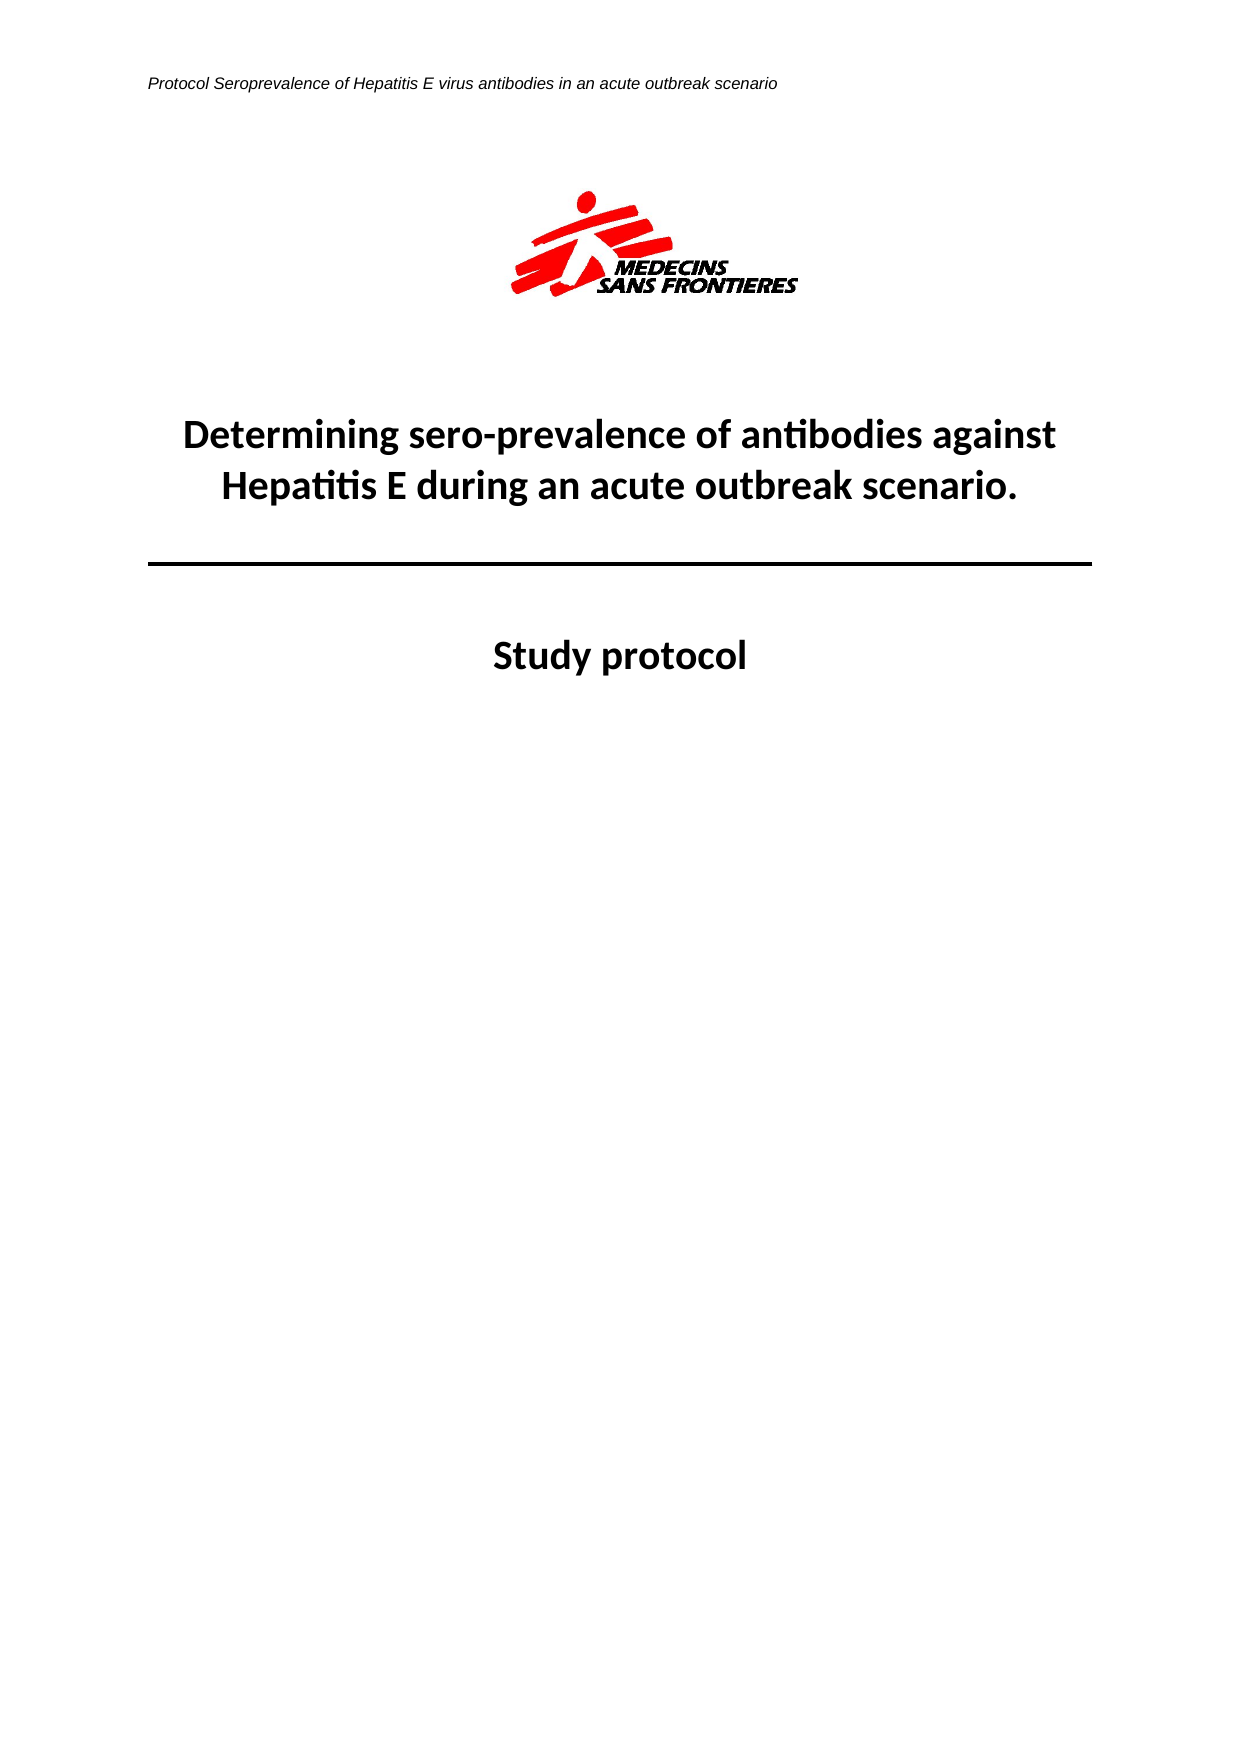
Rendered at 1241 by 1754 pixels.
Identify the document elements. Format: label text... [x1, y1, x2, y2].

title Determining sero-prevalence of antibodies against Hepatitis E during an acute outbreak scenario. [148, 408, 1092, 509]
text Study protocol [148, 629, 1092, 680]
